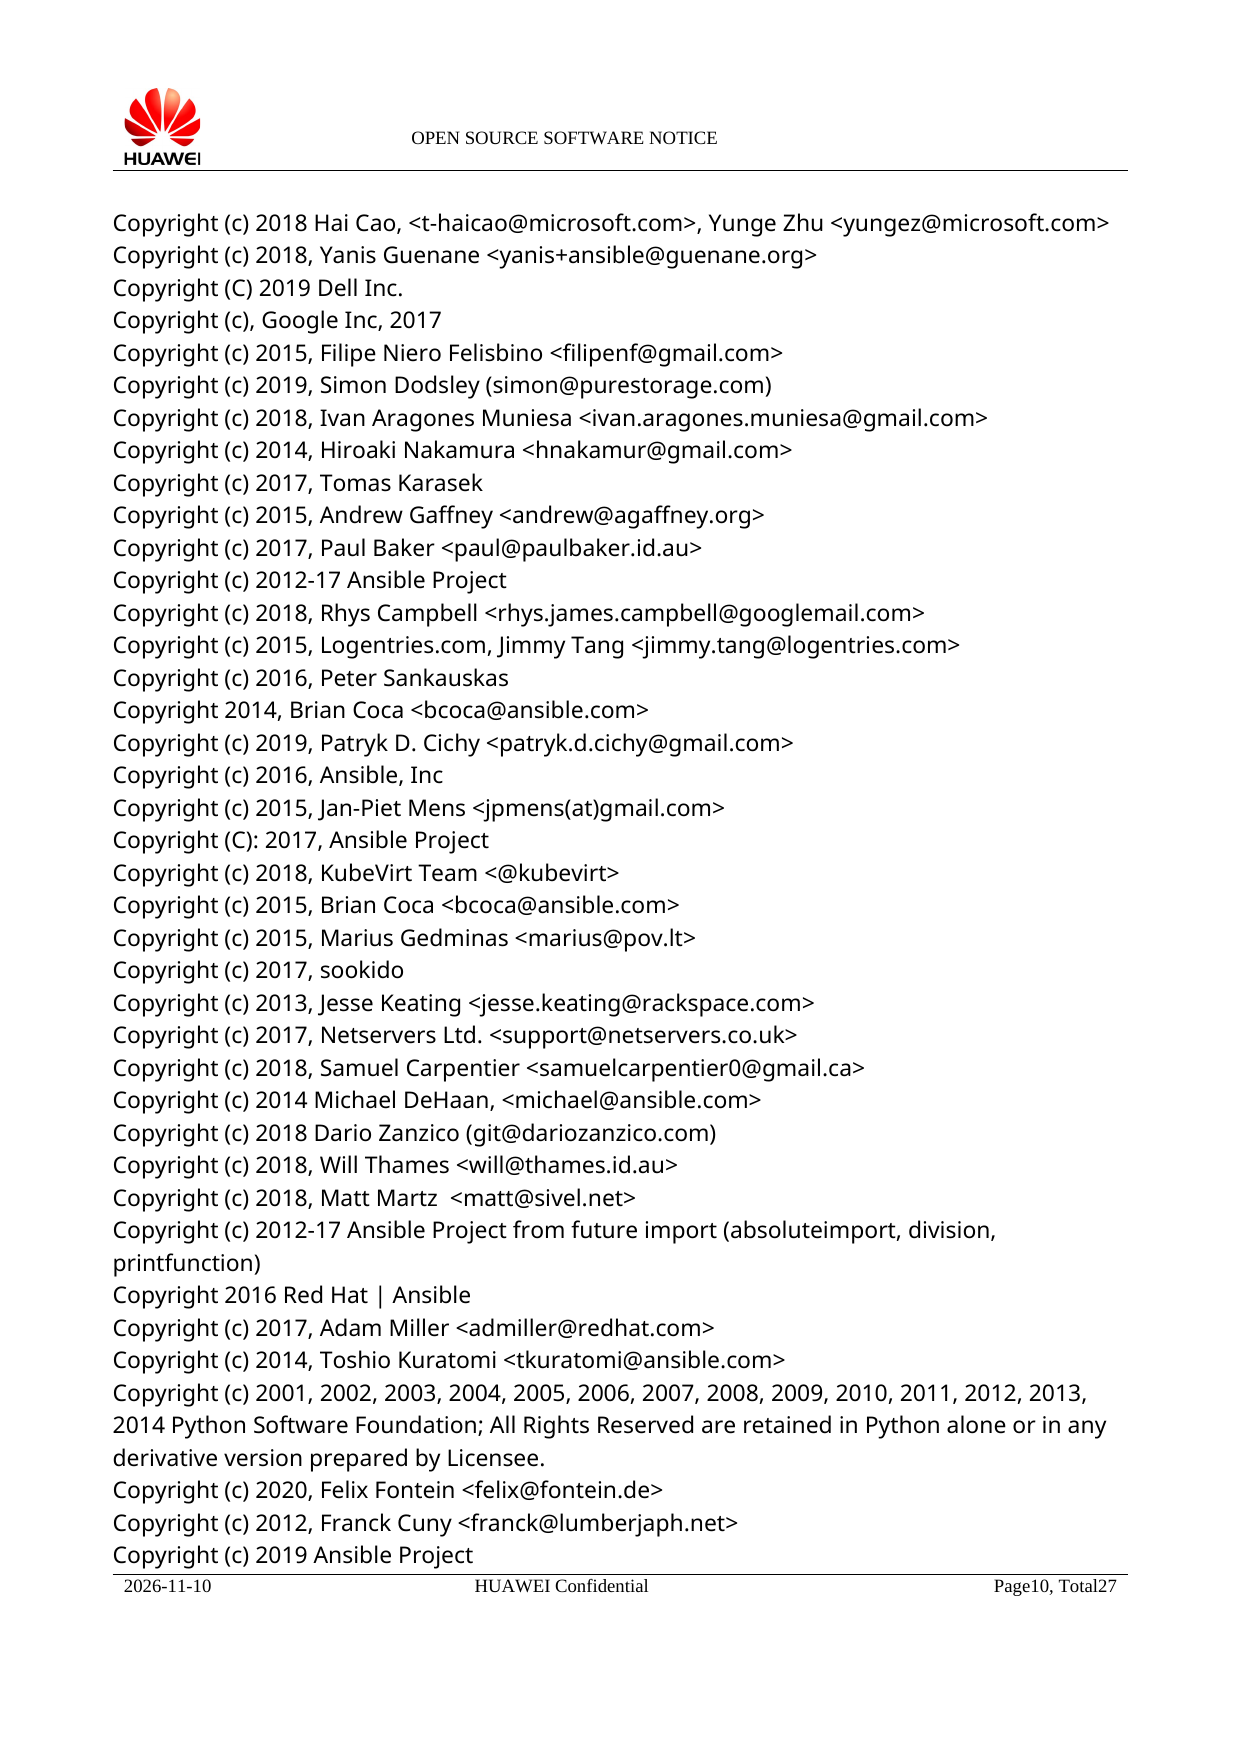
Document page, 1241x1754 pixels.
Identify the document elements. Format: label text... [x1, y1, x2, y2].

picture [124, 88, 201, 165]
